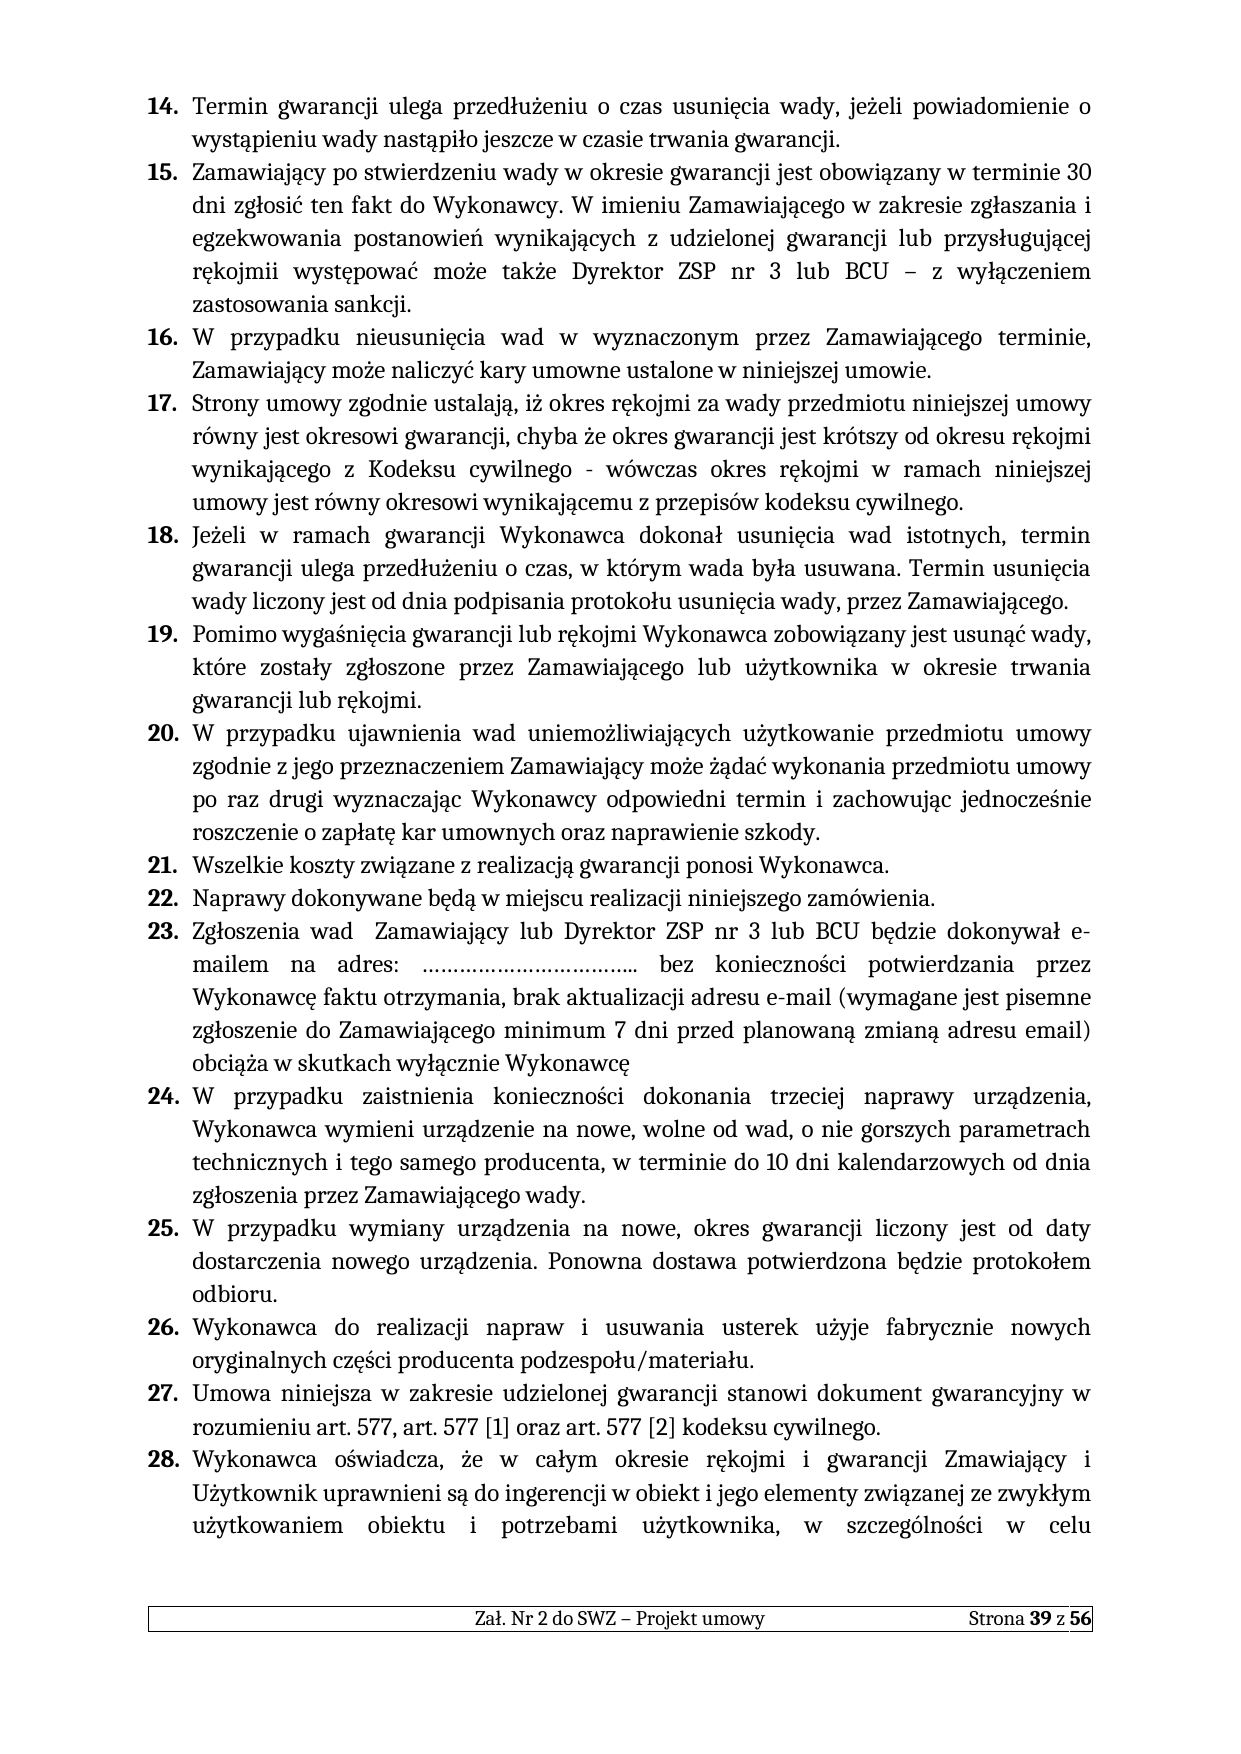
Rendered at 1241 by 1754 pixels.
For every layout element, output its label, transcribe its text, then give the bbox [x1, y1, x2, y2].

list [148, 1445, 1092, 1540]
list Zamawiający po stwierdzeniu wady w okresie gwarancji jest obowiązany w terminie 30 dni zgłosić ten fakt do Wykonawcy. W imieniu Zamawiającego w zakresie zgłaszania i egzekwowania postanowień wynikających z udzielonej gwarancji lub przysługującej rękojmii występować może także Dyrektor ZSP nr 3 lub BCU – z wyłączeniem zastosowania sankcji. [148, 158, 1092, 318]
list W przypadku ujawnienia wad uniemożliwiających użytkowanie przedmiotu umowy zgodnie z jego przeznaczeniem Zamawiający może żądać wykonania przedmiotu umowy po raz drugi wyznaczając Wykonawcy odpowiedni termin i zachowując jednocześnie roszczenie o zapłatę kar umownych oraz naprawienie szkody. [148, 719, 1092, 847]
list Strony umowy zgodnie ustalają, iż okres rękojmi za wady przedmiotu niniejszej umowy równy jest okresowi gwarancji, chyba że okres gwarancji jest krótszy od okresu rękojmi wynikającego z Kodeksu cywilnego - wówczas okres rękojmi w ramach niniejszej umowy jest równy okresowi wynikającemu z przepisów kodeksu cywilnego. [148, 389, 1092, 517]
list Wszelkie koszty związane z realizacją gwarancji ponosi Wykonawca. [148, 851, 1092, 880]
list W przypadku nieusunięcia wad w wyznaczonym przez Zamawiającego terminie, Zamawiający może naliczyć kary umowne ustalone w niniejszej umowie. [148, 323, 1092, 384]
list Pomimo wygaśnięcia gwarancji lub rękojmi Wykonawca zobowiązany jest usunąć wady, które zostały zgłoszone przez Zamawiającego lub użytkownika w okresie trwania gwarancji lub rękojmi. [148, 620, 1092, 715]
list Termin gwarancji ulega przedłużeniu o czas usunięcia wady, jeżeli powiadomienie o wystąpieniu wady nastąpiło jeszcze w czasie trwania gwarancji. [148, 92, 1092, 153]
list Wykonawca do realizacji napraw i usuwania usterek użyje fabrycznie nowych oryginalnych części producenta podzespołu/materiału. [148, 1313, 1092, 1375]
list Jeżeli w ramach gwarancji Wykonawca dokonał usunięcia wad istotnych, termin gwarancji ulega przedłużeniu o czas, w którym wada była usuwana. Termin usunięcia wady liczony jest od dnia podpisania protokołu usunięcia wady, przez Zamawiającego. [148, 521, 1092, 616]
list Zgłoszenia wad Zamawiający lub Dyrektor ZSP nr 3 lub BCU będzie dokonywał e-mailem na adres: …………………………….. bez konieczności potwierdzania przez Wykonawcę faktu otrzymania, brak aktualizacji adresu e-mail (wymagane jest pisemne zgłoszenie do Zamawiającego minimum 7 dni przed planowaną zmianą adresu email) obciąża w skutkach wyłącznie Wykonawcę [148, 917, 1092, 1078]
list Naprawy dokonywane będą w miejscu realizacji niniejszego zamówienia. [148, 884, 1092, 913]
list W przypadku zaistnienia konieczności dokonania trzeciej naprawy urządzenia, Wykonawca wymieni urządzenie na nowe, wolne od wad, o nie gorszych parametrach technicznych i tego samego producenta, w terminie do 10 dni kalendarzowych od dnia zgłoszenia przez Zamawiającego wady. [148, 1082, 1092, 1210]
list W przypadku wymiany urządzenia na nowe, okres gwarancji liczony jest od daty dostarczenia nowego urządzenia. Ponowna dostawa potwierdzona będzie protokołem odbioru. [148, 1214, 1092, 1309]
list Umowa niniejsza w zakresie udzielonej gwarancji stanowi dokument gwarancyjny w rozumieniu art. 577, art. 577 [1] oraz art. 577 [2] kodeksu cywilnego. [148, 1379, 1092, 1441]
